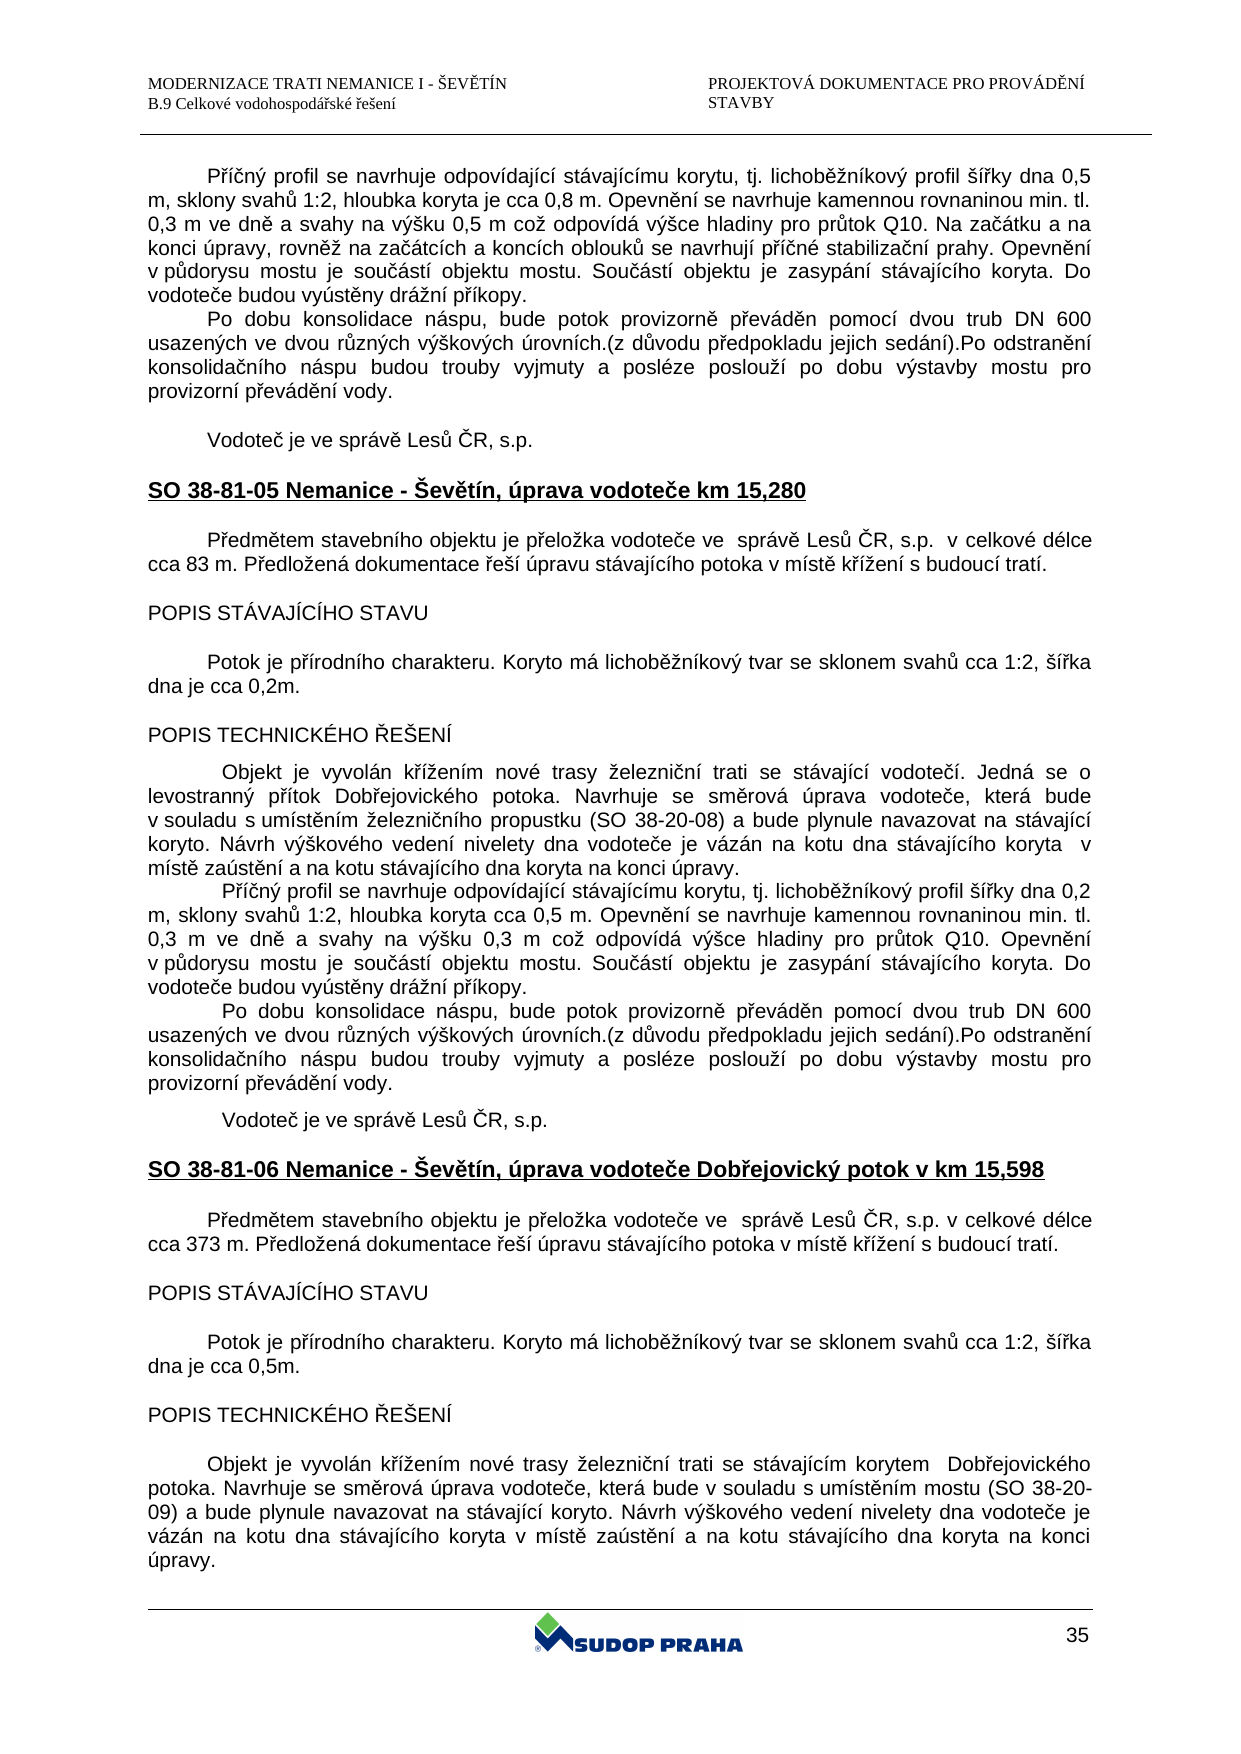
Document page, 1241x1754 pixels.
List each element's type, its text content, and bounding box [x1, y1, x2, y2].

text Předmětem stavebního objektu je přeložka vodoteče ve správě Lesů ČR, s.p. v celkové délce cca 373 m. Předložená dokumentace řeší úpravu stávajícího potoka v místě křížení s budoucí tratí. [148, 1208, 1092, 1256]
text Po dobu konsolidace náspu, bude potok provizorně převáděn pomocí dvou trub DN 600 usazených ve dvou různých výškových úrovních.(z důvodu předpokladu jejich sedání).Po odstranění konsolidačního náspu budou trouby vyjmuty a posléze poslouží po dobu výstavby mostu pro provizorní převádění vody. [148, 999, 1092, 1095]
text Potok je přírodního charakteru. Koryto má lichoběžníkový tvar se sklonem svahů cca 1:2, šířka dna je cca 0,5m. [148, 1330, 1092, 1378]
text Příčný profil se navrhuje odpovídající stávajícímu korytu, tj. lichoběžníkový profil šířky dna 0,5 m, sklony svahů 1:2, hloubka koryta je cca 0,8 m. Opevnění se navrhuje kamennou rovnaninou min. tl. 0,3 m ve dně a svahy na výšku 0,5 m což odpovídá výšce hladiny pro průtok Q10. Na začátku a na konci úpravy, rovněž na začátcích a koncích oblouků se navrhují příčné stabilizační prahy. Opevnění v půdorysu mostu je součástí objektu mostu. Součástí objektu je zasypání stávajícího koryta. Do vodoteče budou vyústěny drážní příkopy. [148, 163, 1092, 307]
text SO 38-81-06 Nemanice - Ševětín, úprava vodoteče Dobřejovický potok v km 15,598 [148, 1156, 1092, 1183]
text POPIS STÁVAJÍCÍHO STAVU [148, 601, 1092, 625]
text Potok je přírodního charakteru. Koryto má lichoběžníkový tvar se sklonem svahů cca 1:2, šířka dna je cca 0,2m. [148, 650, 1092, 698]
text Objekt je vyvolán křížením nové trasy železniční trati se stávající vodotečí. Jedná se o levostranný přítok Dobřejovického potoka. Navrhuje se směrová úprava vodoteče, která bude v souladu s umístěním železničního propustku (SO 38-20-08) a bude plynule navazovat na stávající koryto. Návrh výškového vedení nivelety dna vodoteče je vázán na kotu dna stávajícího koryta v místě zaústění a na kotu stávajícího dna koryta na konci úpravy. [148, 759, 1092, 879]
text Po dobu konsolidace náspu, bude potok provizorně převáděn pomocí dvou trub DN 600 usazených ve dvou různých výškových úrovních.(z důvodu předpokladu jejich sedání).Po odstranění konsolidačního náspu budou trouby vyjmuty a posléze poslouží po dobu výstavby mostu pro provizorní převádění vody. [148, 307, 1092, 403]
text POPIS STÁVAJÍCÍHO STAVU [148, 1281, 1092, 1305]
text POPIS TECHNICKÉHO ŘEŠENÍ [148, 723, 1092, 747]
text Objekt je vyvolán křížením nové trasy železniční trati se stávajícím korytem Dobřejovického potoka. Navrhuje se směrová úprava vodoteče, která bude v souladu s umístěním mostu (SO 38-20-09) a bude plynule navazovat na stávající koryto. Návrh výškového vedení nivelety dna vodoteče je vázán na kotu dna stávajícího koryta v místě zaústění a na kotu stávajícího dna koryta na konci úpravy. [148, 1452, 1092, 1571]
text Předmětem stavebního objektu je přeložka vodoteče ve správě Lesů ČR, s.p. v celkové délce cca 83 m. Předložená dokumentace řeší úpravu stávajícího potoka v místě křížení s budoucí tratí. [148, 528, 1092, 576]
text Příčný profil se navrhuje odpovídající stávajícímu korytu, tj. lichoběžníkový profil šířky dna 0,2 m, sklony svahů 1:2, hloubka koryta cca 0,5 m. Opevnění se navrhuje kamennou rovnaninou min. tl. 0,3 m ve dně a svahy na výšku 0,3 m což odpovídá výšce hladiny pro průtok Q10. Opevnění v půdorysu mostu je součástí objektu mostu. Součástí objektu je zasypání stávajícího koryta. Do vodoteče budou vyústěny drážní příkopy. [148, 879, 1092, 999]
text SO 38-81-05 Nemanice - Ševětín, úprava vodoteče km 15,280 [148, 477, 1092, 503]
text Vodoteč je ve správě Lesů ČR, s.p. [148, 428, 1092, 452]
text Vodoteč je ve správě Lesů ČR, s.p. [148, 1107, 1092, 1131]
picture [535, 1612, 743, 1652]
text POPIS TECHNICKÉHO ŘEŠENÍ [148, 1403, 1092, 1427]
